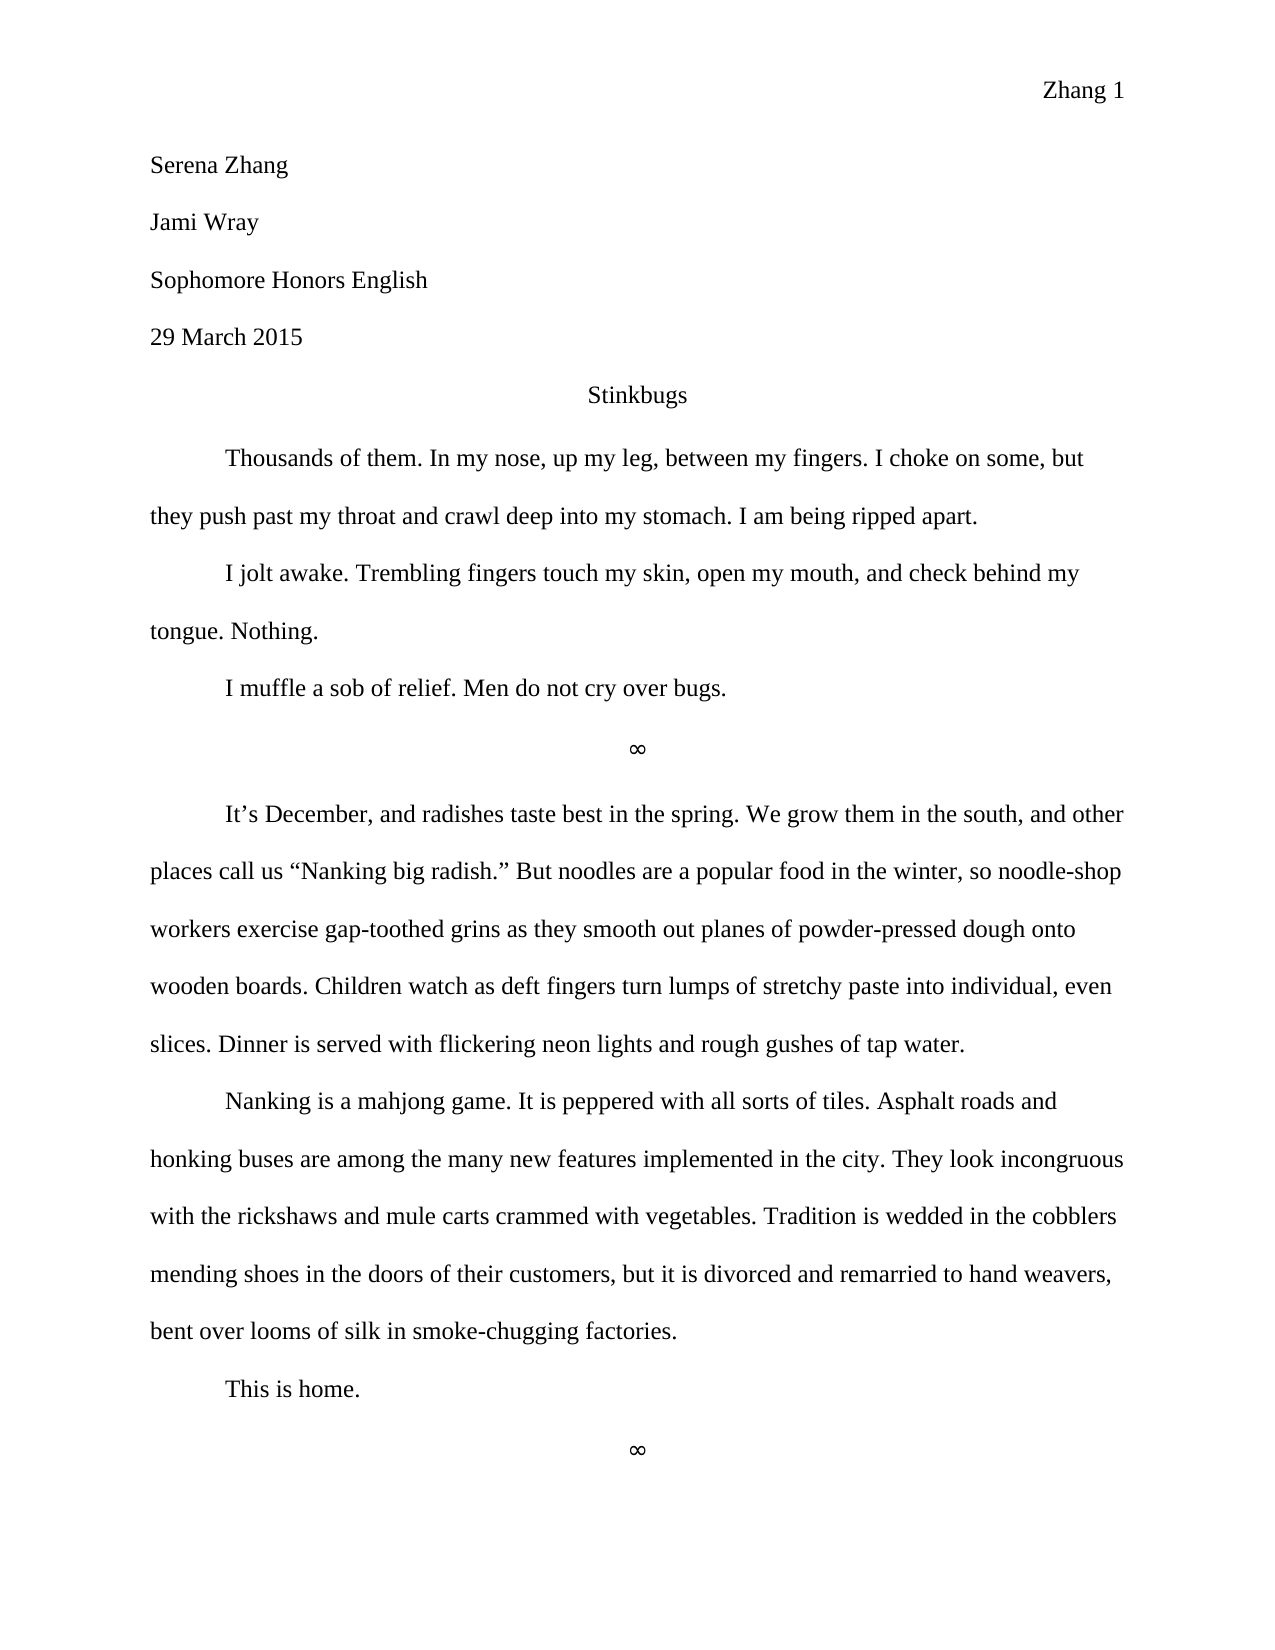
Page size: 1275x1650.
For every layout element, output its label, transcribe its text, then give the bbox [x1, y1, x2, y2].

text ∞ [150, 731, 1125, 765]
text Stinkbugs [150, 380, 1125, 409]
text Nanking is a mahjong game. It is peppered with all sorts of tiles. Asphalt roads and honking buses are among the many new features implemented in the city. They look incongruous with the rickshaws and mule carts crammed with vegetables. Tradition is wedded in the cobblers mending shoes in the doors of their customers, but it is divorced and remarried to hand weavers, bent over looms of silk in smoke-chugging factories. [150, 1086, 1125, 1345]
text I muffle a sob of relief. Men do not cry over bugs. [150, 673, 1125, 702]
text Thousands of them. In my nose, up my leg, between my fingers. I choke on some, but they push past my throat and crawl deep into my stomach. I am being ripped apart. [150, 443, 1125, 529]
text It’s December, and radishes taste best in the spring. We grow them in the south, and other places call us “Nanking big radish.” But noodles are a popular food in the winter, so noodle-shop workers exercise gap-toothed grins as they smooth out planes of powder-pressed dough onto wooden boards. Children watch as deft fingers turn lumps of stretchy paste into individual, even slices. Dinner is served with flickering neon lights and rough gushes of tap water. [150, 799, 1125, 1058]
text 29 March 2015 [150, 322, 1125, 351]
text ∞ [150, 1431, 1125, 1465]
text This is home. [150, 1374, 1125, 1403]
text Sophomore Honors English [150, 265, 1125, 294]
text I jolt awake. Trembling fingers touch my skin, open my mouth, and check behind my tongue. Nothing. [150, 558, 1125, 644]
text Serena Zhang [150, 150, 1125, 179]
text Jami Wray [150, 207, 1125, 236]
